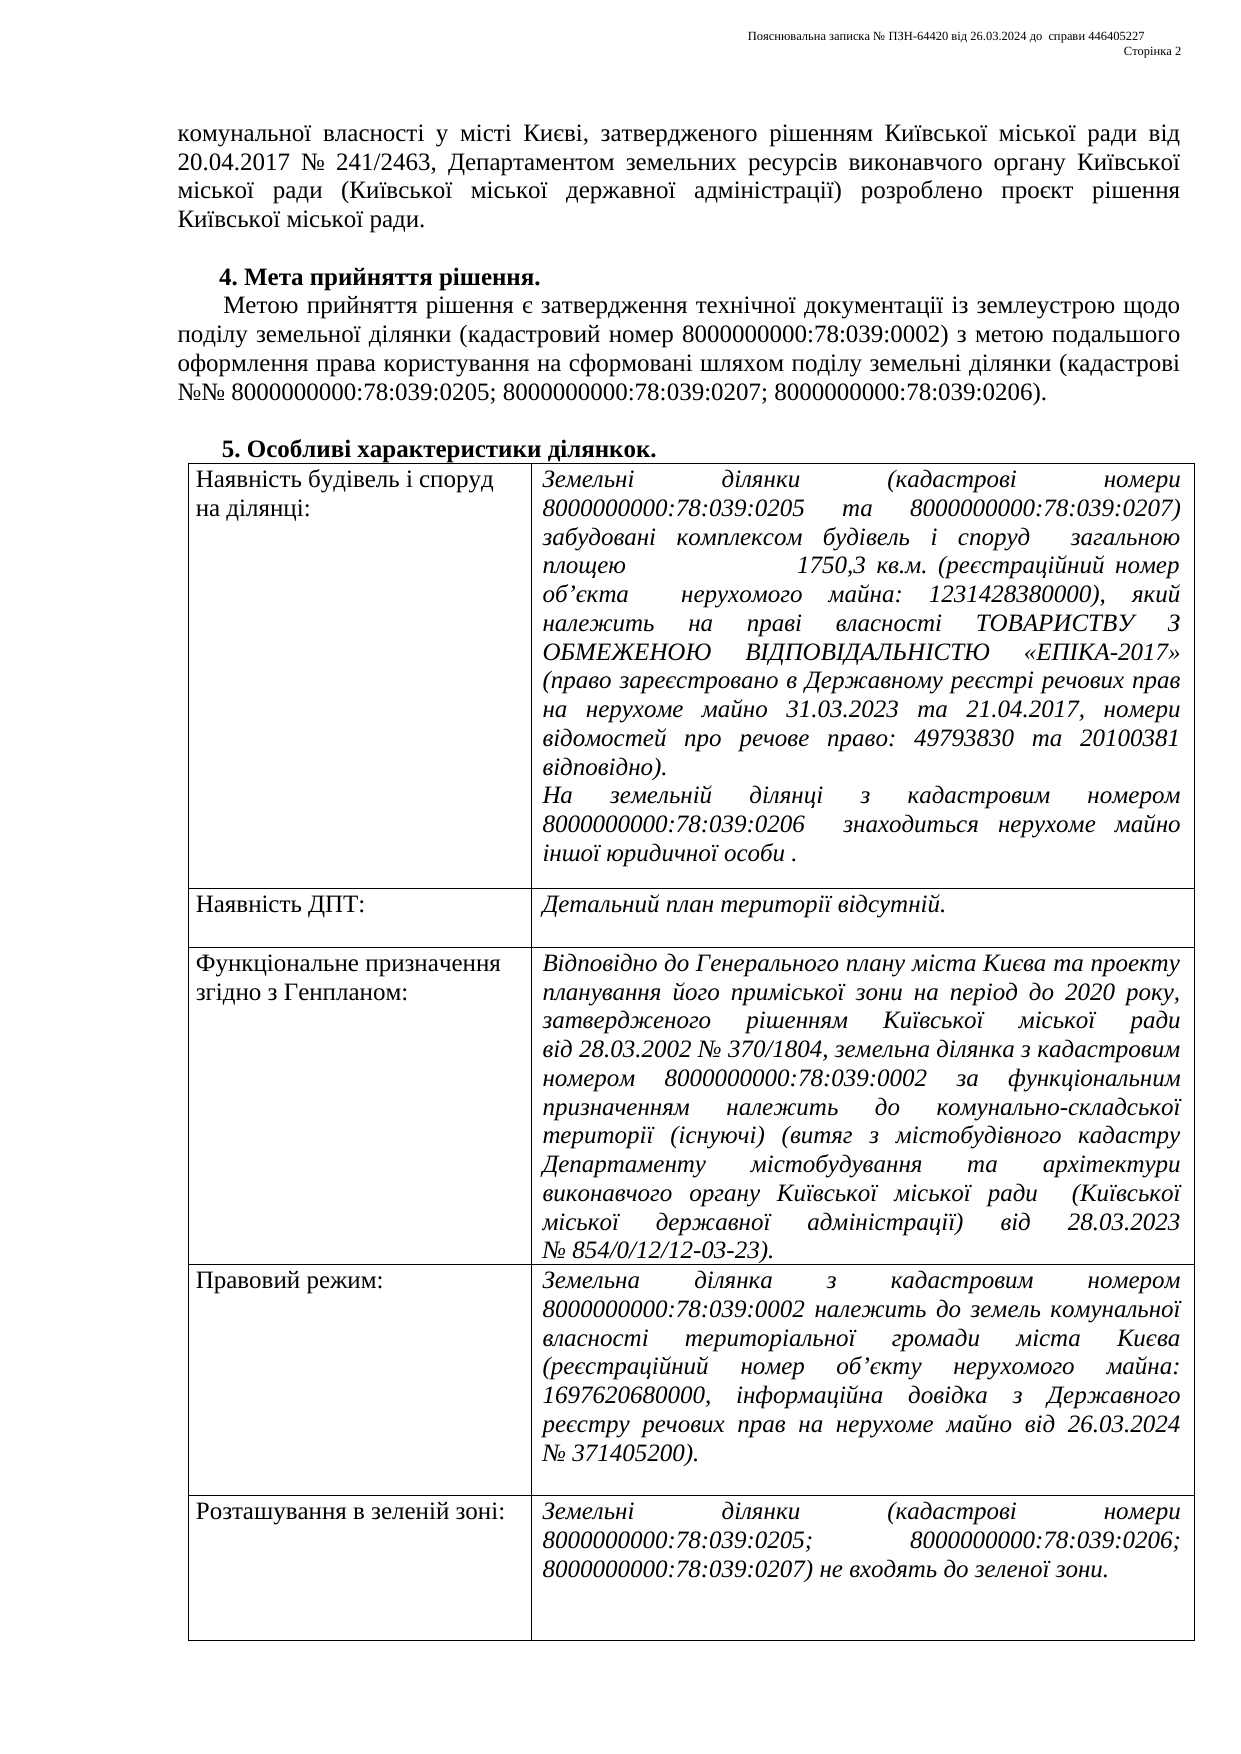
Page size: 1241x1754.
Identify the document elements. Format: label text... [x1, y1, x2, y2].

table_cell Земельні ділянки (кадастрові номери 8000000000:78:039:0205; 8000000000:78:039:0206; 8000000000:78:039:0207) не входять до зеленої зони. [532, 1496, 1194, 1640]
table_cell Функціональне призначення згідно з Генпланом: [189, 948, 531, 1264]
table_header Земельні ділянки (кадастрові номери 8000000000:78:039:0205 та 8000000000:78:039:0207) забудовані комплексом будівель і споруд загальною площею 1750,3 кв.м. (реєстраційний номер об’єкта нерухомого майна: 1231428380000), який належить на праві власності ТОВАРИСТВУ З ОБМЕЖЕНОЮ ВІДПОВІДАЛЬНІСТЮ «ЕПІКА-2017» (право зареєстровано в Державному реєстрі речових прав на нерухоме майно 31.03.2023 та 21.04.2017, номери відомостей про речове право: 49793830 та 20100381 відповідно). На земельній ділянці з кадастровим номером 8000000000:78:039:0206 знаходиться нерухоме майно іншої юридичної особи . [532, 464, 1194, 888]
table_cell Розташування в зеленій зоні: [189, 1496, 531, 1640]
table_cell Наявність ДПТ: [189, 889, 531, 947]
text 5. Особливі характеристики ділянкок. [222, 434, 1181, 463]
text Метою прийняття рішення є затвердження технічної документації із землеустрою щодо поділу земельної ділянки (кадастровий номер 8000000000:78:039:0002) з метою подальшого оформлення права користування на сформовані шляхом поділу земельні ділянки (кадастрові №№ 8000000000:78:039:0205; 8000000000:78:039:0207; 8000000000:78:039:0206). [177, 291, 1181, 406]
table_cell Детальний план території відсутній. [532, 889, 1194, 947]
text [177, 118, 1181, 233]
table_cell Земельна ділянка з кадастровим номером 8000000000:78:039:0002 належить до земель комунальної власності територіальної громади міста Києва (реєстраційний номер об’єкту нерухомого майна: 1697620680000, інформаційна довідка з Державного реєстру речових прав на нерухоме майно від 26.03.2024 № 371405200). [532, 1265, 1194, 1495]
table_cell Правовий режим: [189, 1265, 531, 1495]
text 4. Мета прийняття рішення. [177, 262, 1181, 291]
table_header Наявність будівель і споруд на ділянці: [189, 464, 531, 888]
table_cell Відповідно до Генерального плану міста Києва та проекту планування його приміської зони на період до 2020 року, затвердженого рішенням Київської міської ради від 28.03.2002 № 370/1804, земельна ділянка з кадастровим номером 8000000000:78:039:0002 за функціональним призначенням належить до комунально-складської території (існуючі) (витяг з містобудівного кадастру Департаменту містобудування та архітектури виконавчого органу Київської міської ради (Київської міської державної адміністрації) від 28.03.2023 № 854/0/12/12-03-23). [532, 948, 1194, 1264]
